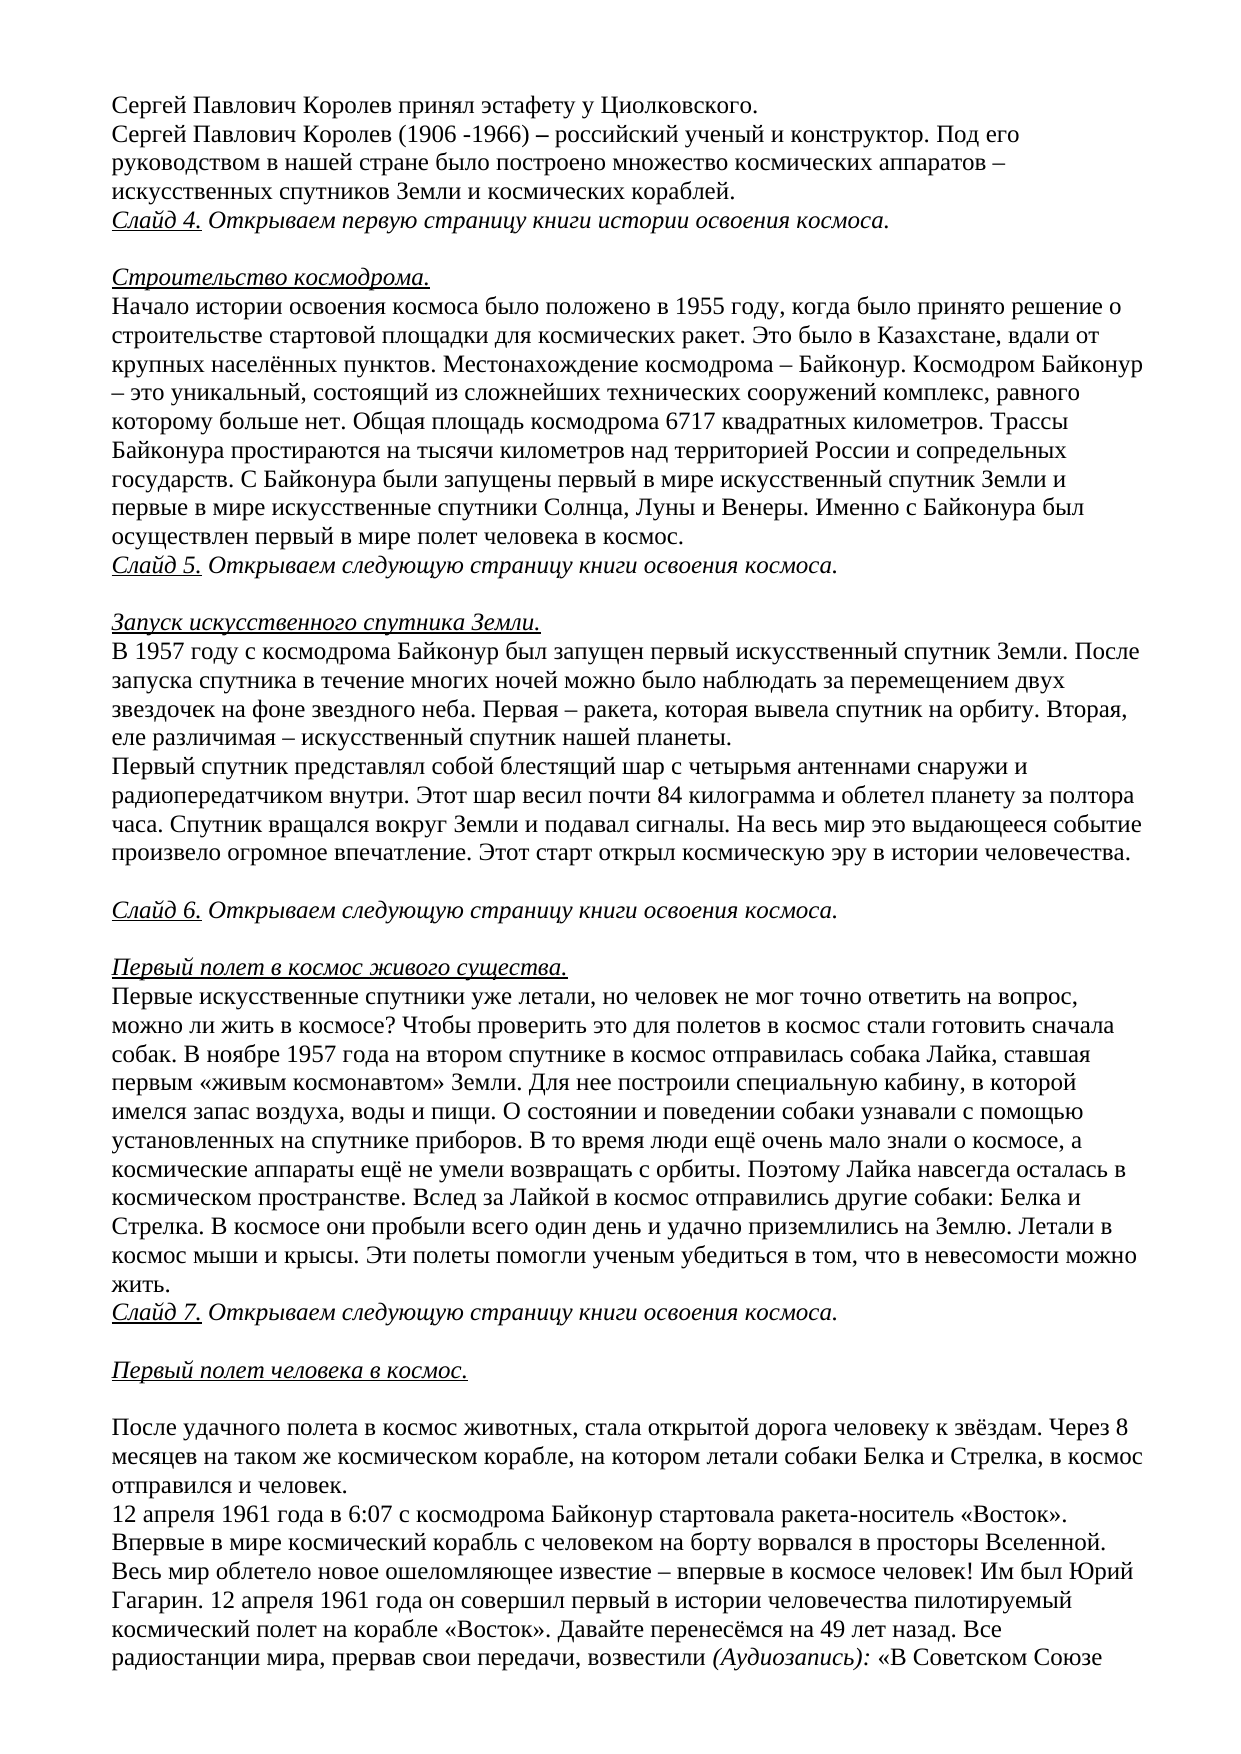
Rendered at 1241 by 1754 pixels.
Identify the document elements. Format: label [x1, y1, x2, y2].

table_header [72, 59, 1150, 1673]
